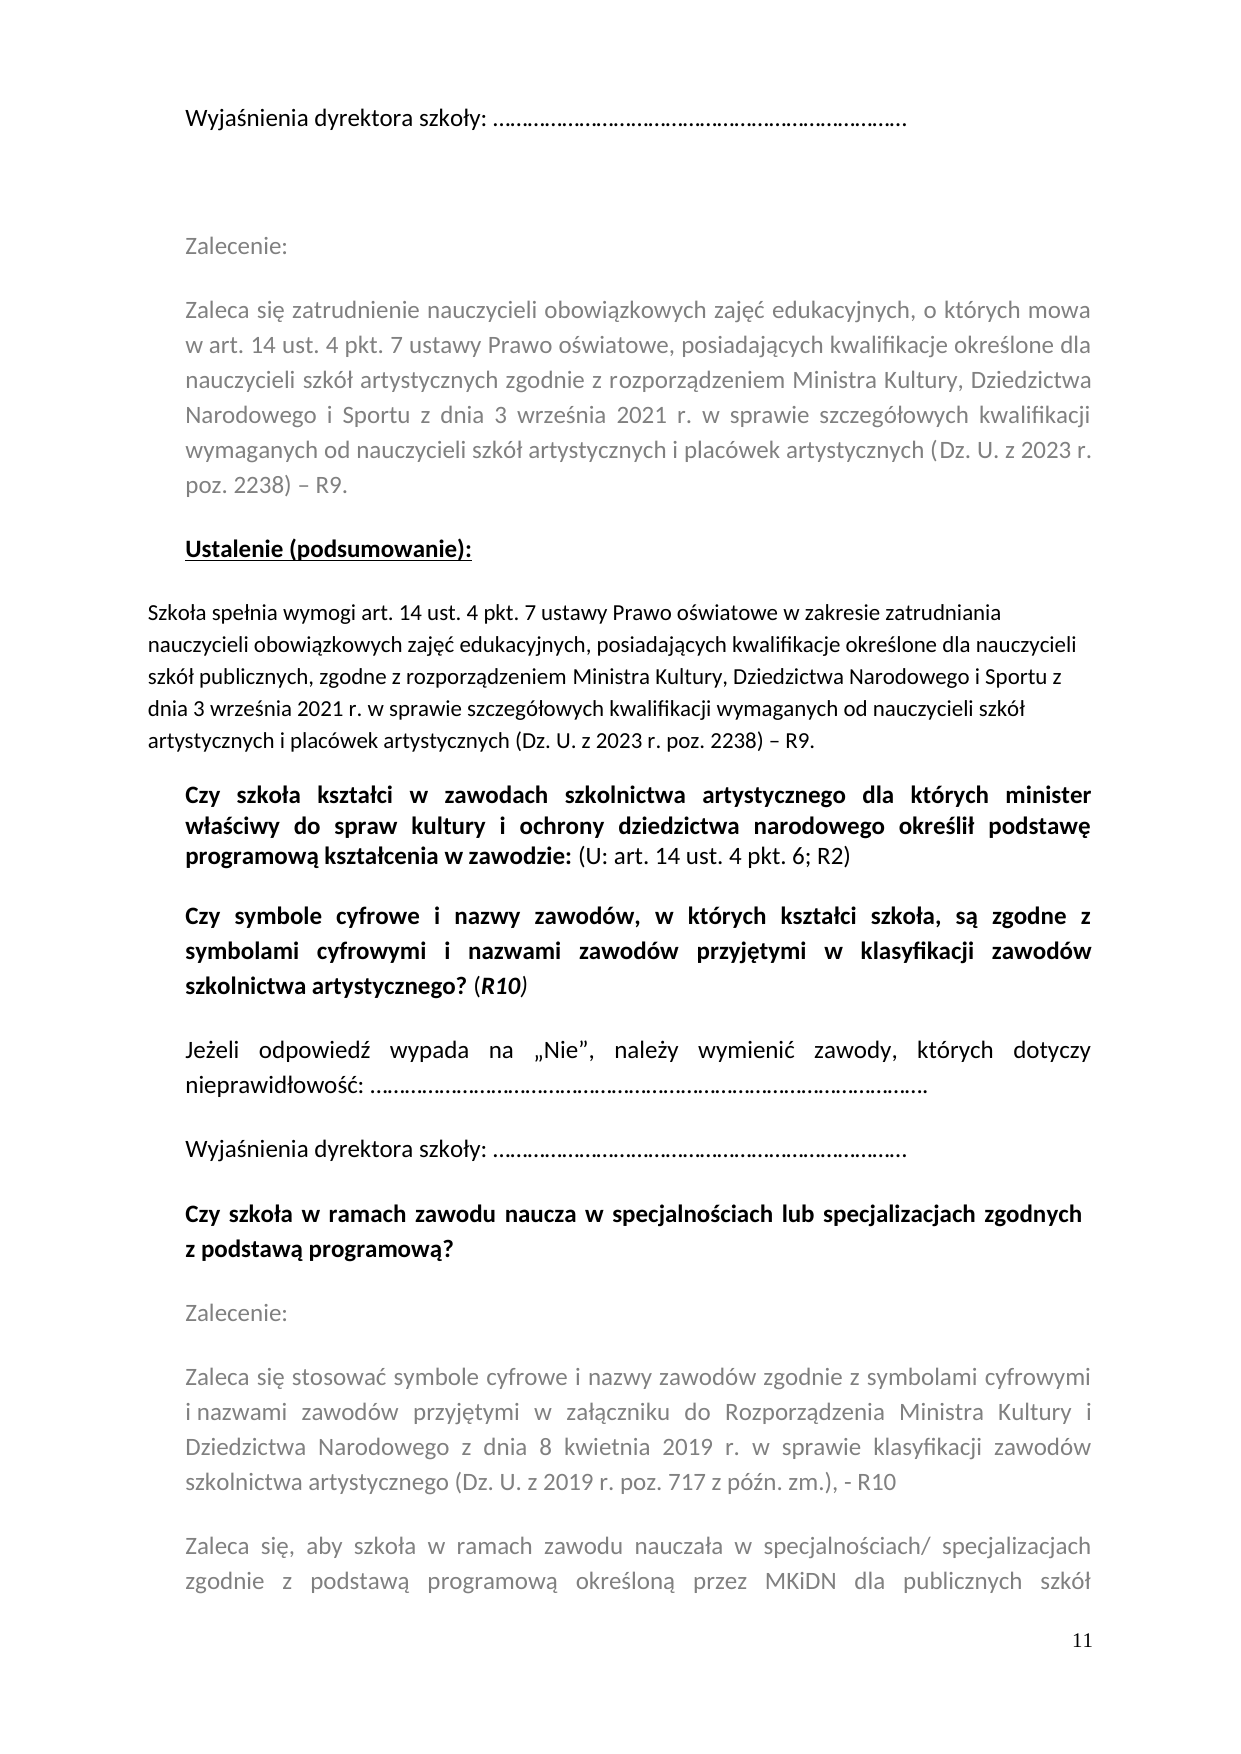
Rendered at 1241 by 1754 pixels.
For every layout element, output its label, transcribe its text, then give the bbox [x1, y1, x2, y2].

text Zalecenie: [185, 1297, 1092, 1327]
text Zaleca się zatrudnienie nauczycieli obowiązkowych zajęć edukacyjnych, o których mowa w art. 14 ust. 4 pkt. 7 ustawy Prawo oświatowe, posiadających kwalifikacje określone dla nauczycieli szkół artystycznych zgodnie z rozporządzeniem Ministra Kultury, Dziedzictwa Narodowego i Sportu z dnia 3 września 2021 r. w sprawie szczegółowych kwalifikacji wymaganych od nauczycieli szkół artystycznych i placówek artystycznych (Dz. U. z 2023 r. poz. 2238) – R9. [185, 294, 1092, 500]
text Jeżeli odpowiedź wypada na „Nie”, należy wymienić zawody, których dotyczy nieprawidłowość: ……………………………………………………………………………………. [185, 1034, 1092, 1100]
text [185, 1530, 1092, 1596]
text Zalecenie: [185, 230, 1092, 261]
text Wyjaśnienia dyrektora szkoły: ……………………………………………………………… [185, 1133, 1092, 1164]
text Wyjaśnienia dyrektora szkoły: ……………………………………………………………… [185, 102, 1092, 132]
text Czy szkoła w ramach zawodu naucza w specjalnościach lub specjalizacjach zgodnych z podstawą programową? [185, 1198, 1092, 1263]
text Czy szkoła kształci w zawodach szkolnictwa artystycznego dla których minister właściwy do spraw kultury i ochrony dziedzictwa narodowego określił podstawę programową kształcenia w zawodzie: (U: art. 14 ust. 4 pkt. 6; R2) [185, 779, 1092, 871]
text Szkoła spełnia wymogi art. 14 ust. 4 pkt. 7 ustawy Prawo oświatowe w zakresie zatrudniania nauczycieli obowiązkowych zajęć edukacyjnych, posiadających kwalifikacje określone dla nauczycieli szkół publicznych, zgodne z rozporządzeniem Ministra Kultury, Dziedzictwa Narodowego i Sportu z dnia 3 września 2021 r. w sprawie szczegółowych kwalifikacji wymaganych od nauczycieli szkół artystycznych i placówek artystycznych (Dz. U. z 2023 r. poz. 2238) – R9. [148, 598, 1092, 754]
text Ustalenie (podsumowanie): [185, 533, 1092, 564]
text Czy symbole cyfrowe i nazwy zawodów, w których kształci szkoła, są zgodne z symbolami cyfrowymi i nazwami zawodów przyjętymi w klasyfikacji zawodów szkolnictwa artystycznego? (R10) [185, 900, 1092, 1001]
text Zaleca się stosować symbole cyfrowe i nazwy zawodów zgodnie z symbolami cyfrowymi i nazwami zawodów przyjętymi w załączniku do Rozporządzenia Ministra Kultury i Dziedzictwa Narodowego z dnia 8 kwietnia 2019 r. w sprawie klasyfikacji zawodów szkolnictwa artystycznego (Dz. U. z 2019 r. poz. 717 z późn. zm.), - R10 [185, 1361, 1092, 1497]
